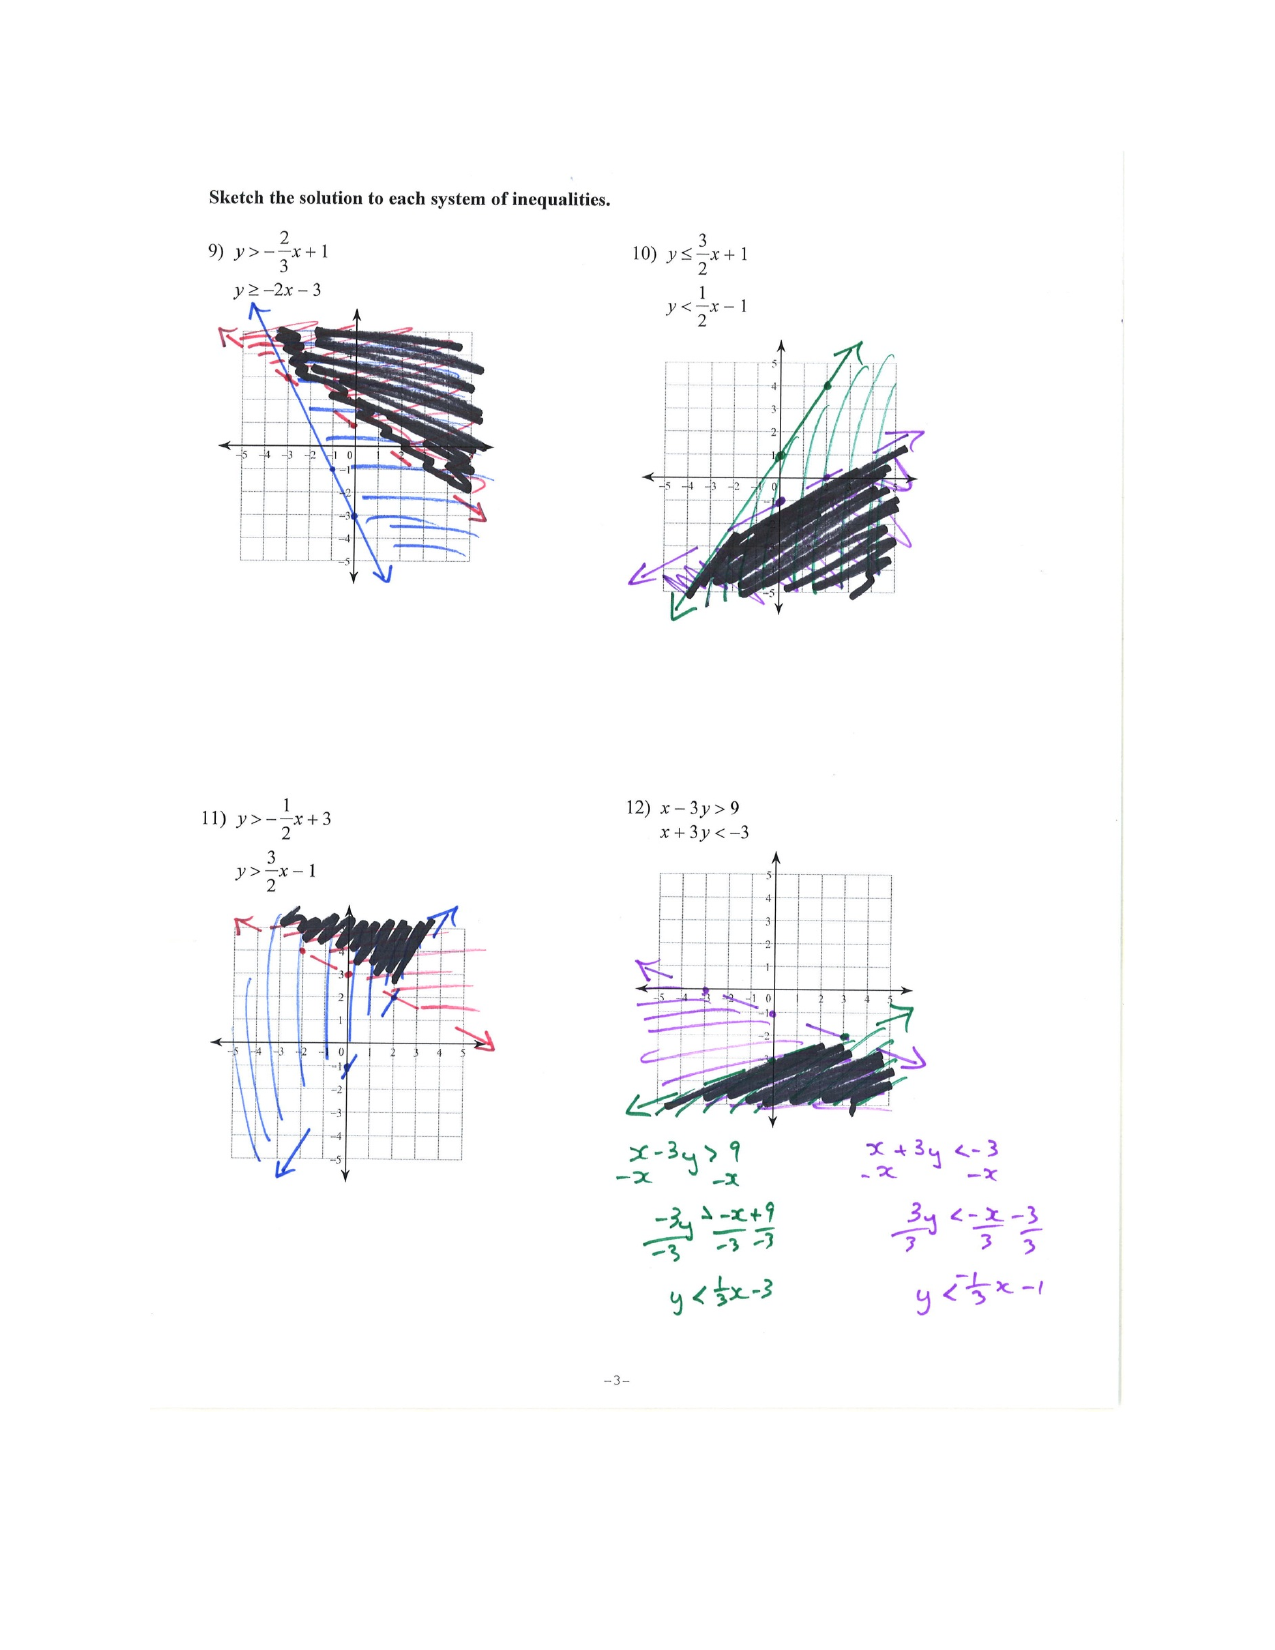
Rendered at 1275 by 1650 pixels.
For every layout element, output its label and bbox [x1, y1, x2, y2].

picture [150, 150, 1125, 1412]
